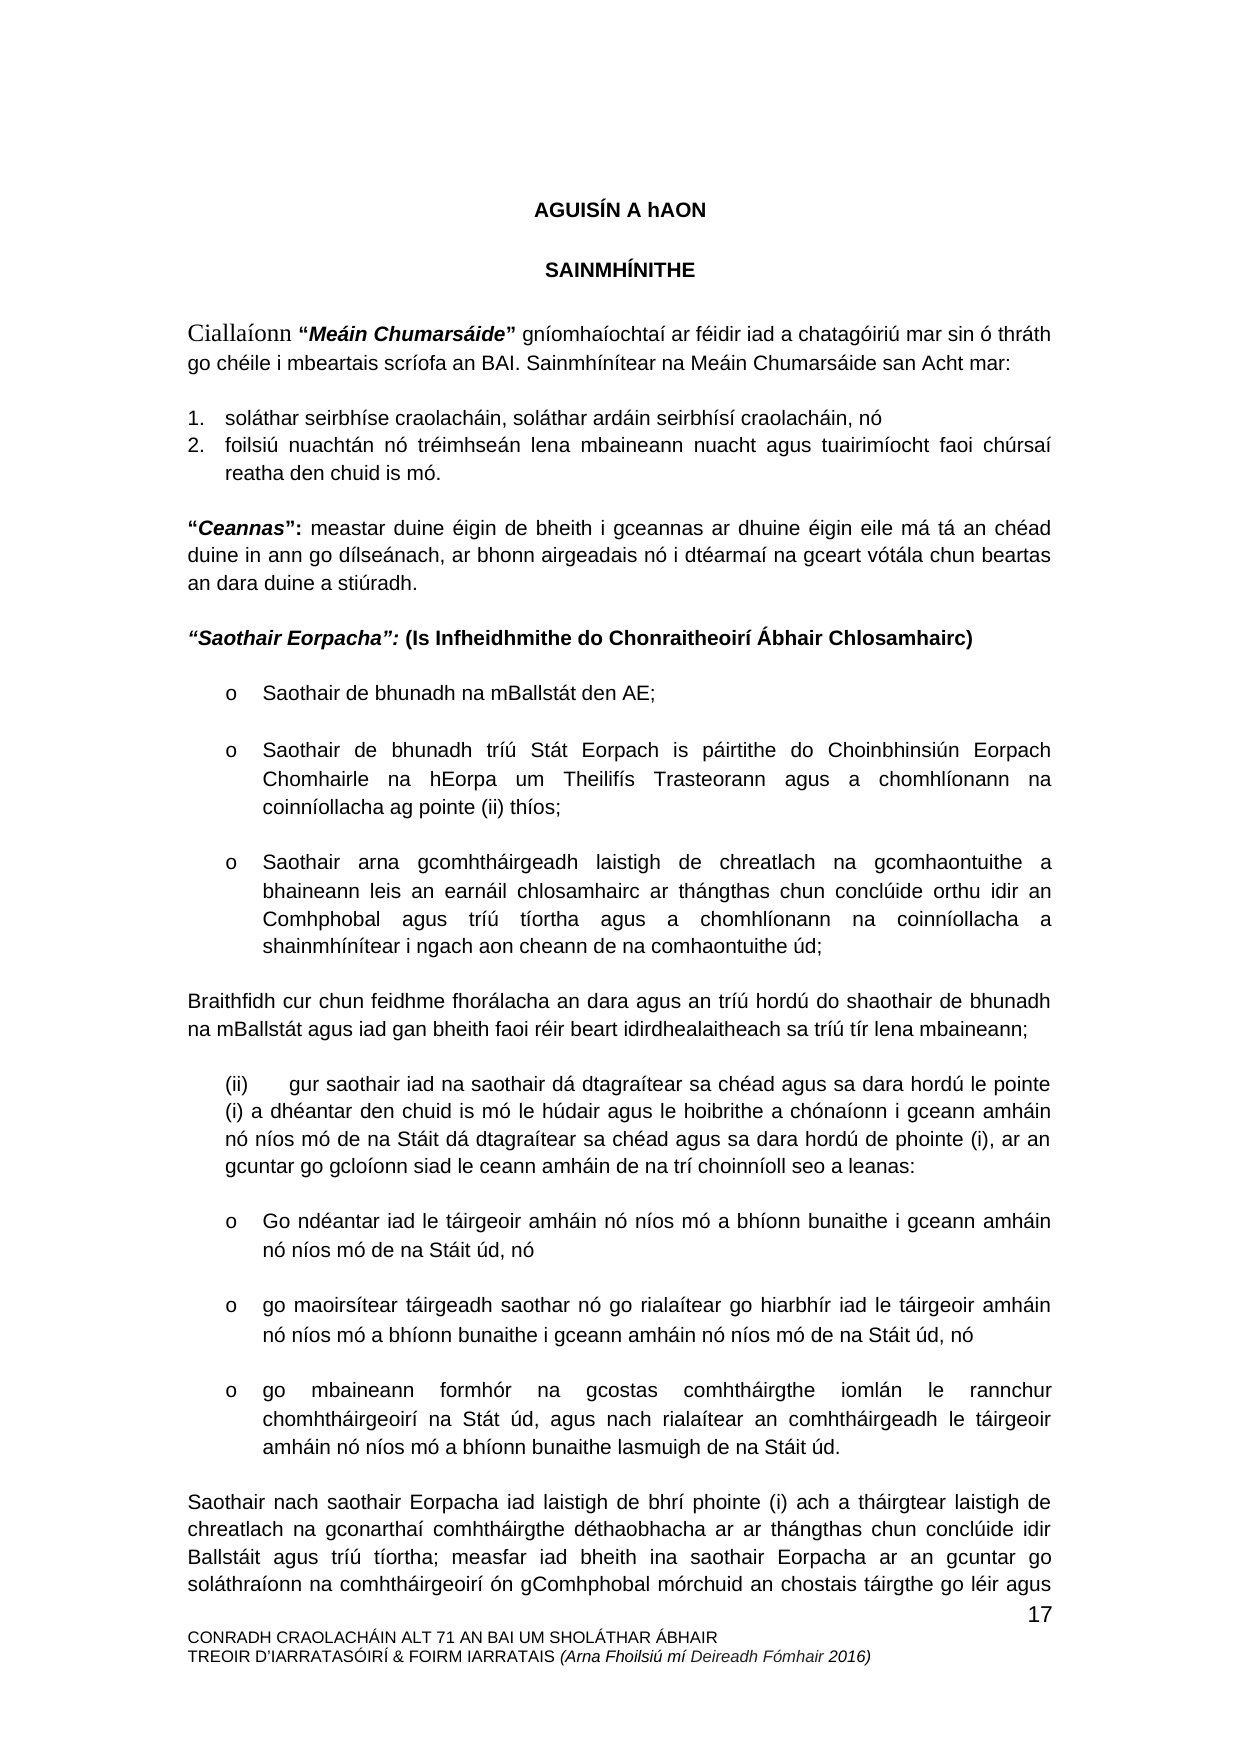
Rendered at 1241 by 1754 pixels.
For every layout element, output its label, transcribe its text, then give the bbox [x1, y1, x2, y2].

text Ciallaíonn “Meáin Chumarsáide” gníomhaíochtaí ar féidir iad a chatagóiriú mar sin ó thráth go chéile i mbeartais scríofa an BAI. Sainmhínítear na Meáin Chumarsáide san Acht mar: [187, 318, 1053, 374]
list go mbaineann formhór na gcostas comhtháirgthe iomlán le rannchur chomhtháirgeoirí na Stát úd, agus nach rialaítear an comhtháirgeadh le táirgeoir amháin nó níos mó a bhíonn bunaithe lasmuigh de na Stáit úd. [225, 1378, 1053, 1458]
list Saothair de bhunadh na mBallstát den AE; [225, 680, 1053, 706]
subtitle SAINMHÍNITHE [187, 258, 1053, 282]
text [187, 1489, 1053, 1596]
list Saothair arna gcomhtháirgeadh laistigh de chreatlach na gcomhaontuithe a bhaineann leis an earnáil chlosamhairc ar thángthas chun conclúide orthu idir an Comhphobal agus tríú tíortha agus a chomhlíonann na coinníollacha a shainmhínítear i ngach aon cheann de na comhaontuithe úd; [225, 849, 1053, 958]
list soláthar seirbhíse craolacháin, soláthar ardáin seirbhísí craolacháin, nó [187, 405, 1053, 429]
list Go ndéantar iad le táirgeoir amháin nó níos mó a bhíonn bunaithe i gceann amháin nó níos mó de na Stáit úd, nó [225, 1209, 1053, 1262]
text Braithfidh cur chun feidhme fhorálacha an dara agus an tríú hordú do shaothair de bhunadh na mBallstát agus iad gan bheith faoi réir beart idirdhealaitheach sa tríú tír lena mbaineann; [187, 989, 1053, 1040]
subtitle AGUISÍN A hAON [187, 198, 1053, 222]
list go maoirsítear táirgeadh saothar nó go rialaítear go hiarbhír iad le táirgeoir amháin nó níos mó a bhíonn bunaithe i gceann amháin nó níos mó de na Stáit úd, nó [225, 1293, 1053, 1347]
text “Saothair Eorpacha”: (Is Infheidhmithe do Chonraitheoirí Ábhair Chlosamhairc) [187, 625, 1053, 649]
text “Ceannas”: meastar duine éigin de bheith i gceannas ar dhuine éigin eile má tá an chéad duine in ann go dílseánach, ar bhonn airgeadais nó i dtéarmaí na gceart vótála chun beartas an dara duine a stiúradh. [187, 515, 1053, 594]
list Saothair de bhunadh tríú Stát Eorpach is páirtithe do Choinbhinsiún Eorpach Chomhairle na hEorpa um Theilifís Trasteorann agus a chomhlíonann na coinníollacha ag pointe (ii) thíos; [225, 738, 1053, 818]
list foilsiú nuachtán nó tréimhseán lena mbaineann nuacht agus tuairimíocht faoi chúrsaí reatha den chuid is mó. [187, 433, 1053, 484]
text (ii) gur saothair iad na saothair dá dtagraítear sa chéad agus sa dara hordú le pointe (i) a dhéantar den chuid is mó le húdair agus le hoibrithe a chónaíonn i gceann amháin nó níos mó de na Stáit dá dtagraítear sa chéad agus sa dara hordú de phointe (i), ar an gcuntar go gcloíonn siad le ceann amháin de na trí choinníoll seo a leanas: [225, 1071, 1053, 1178]
